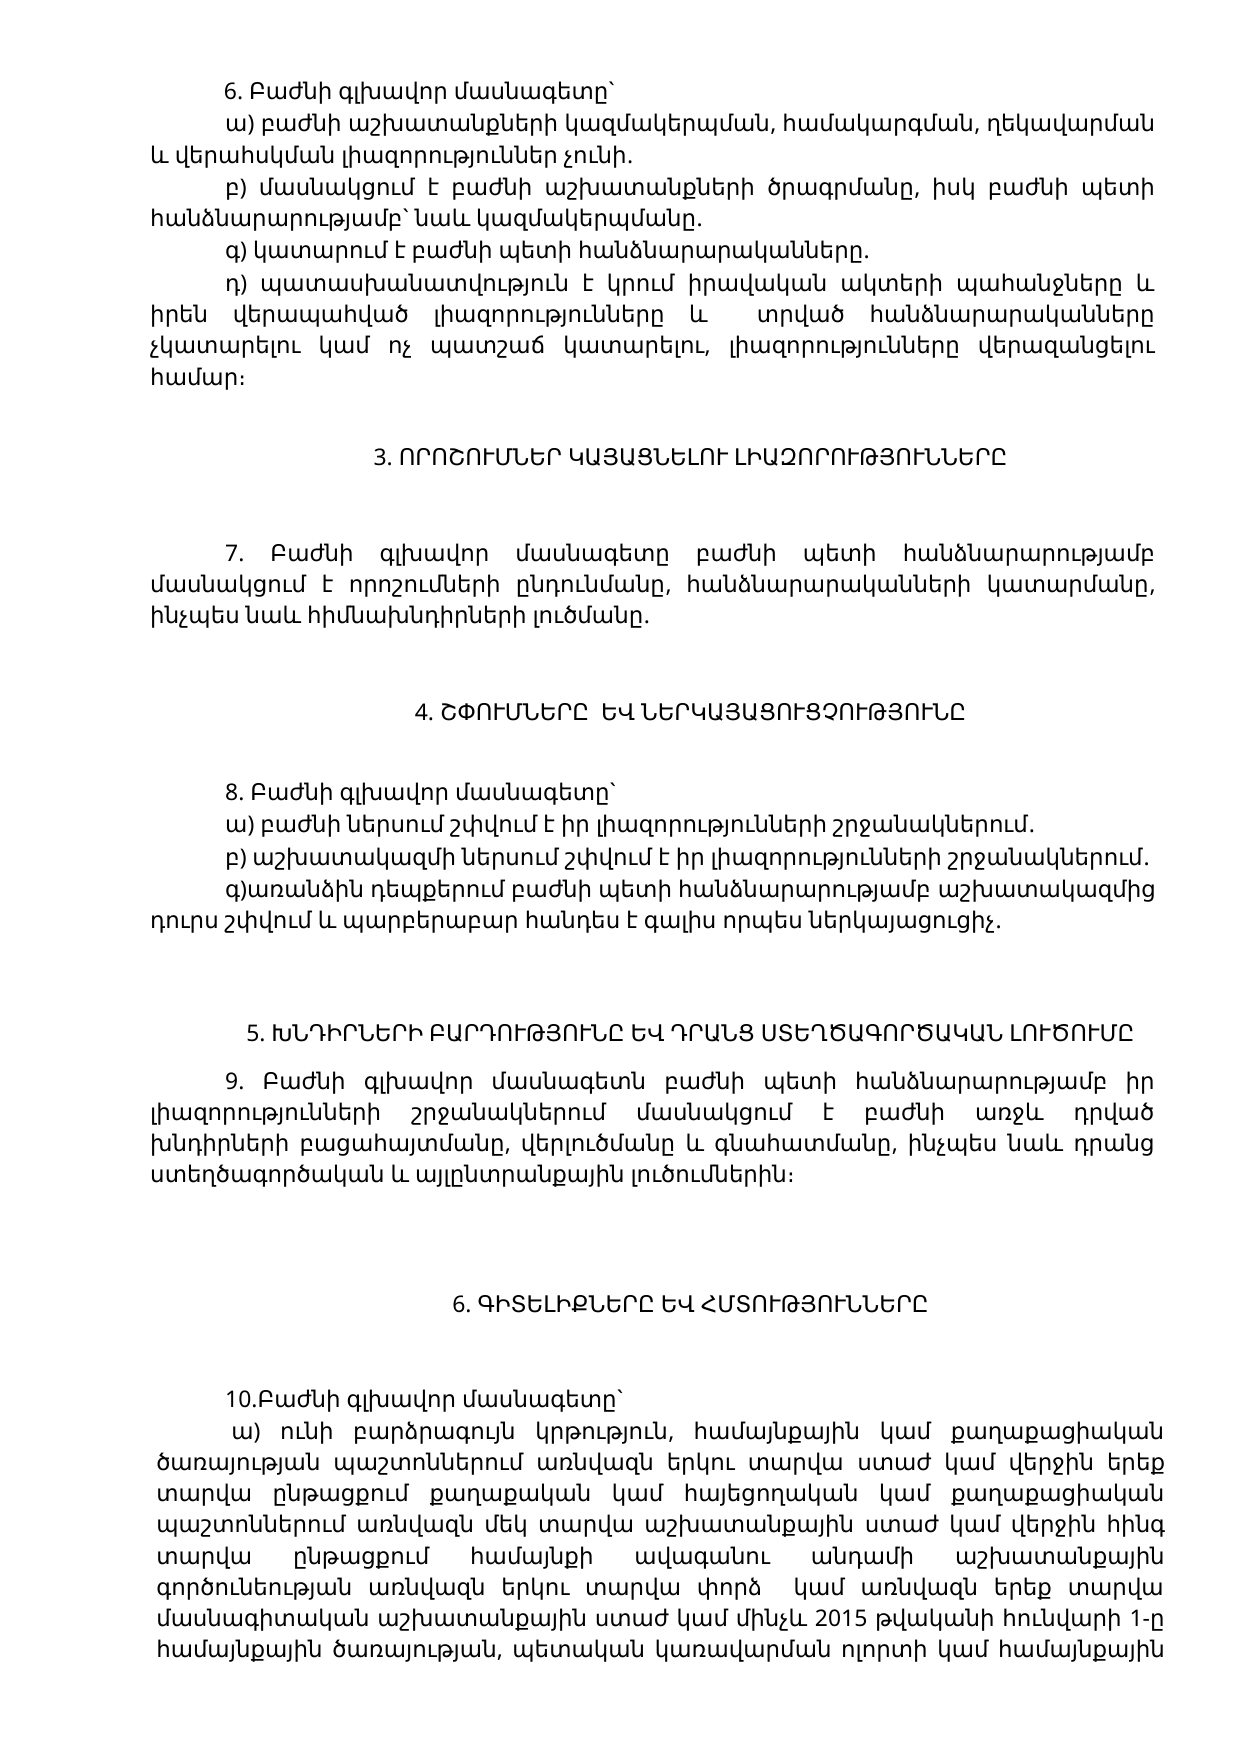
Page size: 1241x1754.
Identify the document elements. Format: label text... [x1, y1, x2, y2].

text 7. Բաժնի գլխավոր մասնագետը բաժնի պետի հանձնարարությամբ մասնակցում է որոշումների ընդունմանը, հանձնարարականների կատարմանը, ինչպես նաև հիմնախնդիրների լուծմանը. [150, 536, 1156, 630]
text 6. Բաժնի գլխավոր մասնագետը` [150, 75, 1163, 106]
text 5. ԽՆԴԻՐՆԵՐԻ ԲԱՐԴՈՒԹՅՈՒՆԸ ԵՎ ԴՐԱՆՑ ՍՏԵՂԾԱԳՈՐԾԱԿԱՆ ԼՈՒԾՈՒՄԸ [150, 1017, 1156, 1048]
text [156, 1414, 1165, 1664]
text 6. ԳԻՏԵԼԻՔՆԵՐԸ ԵՎ ՀՄՏՈՒԹՅՈՒՆՆԵՐԸ [150, 1287, 1156, 1319]
text բ) աշխատակազմի ներսում շփվում է իր լիազորությունների շրջանակներում. [150, 841, 1156, 872]
text բ) մասնակցում է բաժնի աշխատանքների ծրագրմանը, իսկ բաժնի պետի հանձնարարությամբ` նաև կազմակերպմանը. [150, 171, 1156, 233]
text 8. Բաժնի գլխավոր մասնագետը` [150, 776, 1156, 807]
text 10.Բաժնի գլխավոր մասնագետը` [150, 1383, 1156, 1414]
text 9. Բաժնի գլխավոր մասնագետն բաժնի պետի հանձնարարությամբ իր լիազորությունների շրջանակներում մասնակցում է բաժնի առջև դրված խնդիրների բացահայտմանը, վերլուծմանը և գնահատմանը, ինչպես նաև դրանց ստեղծագործական և այլընտրանքային լուծումներին։ [150, 1064, 1156, 1189]
text ա) բաժնի աշխատանքների կազմակերպման, համակարգման, ղեկավարման և վերահսկման լիազորություններ չունի. [150, 107, 1156, 170]
text 3. ՈՐՈՇՈՒՄՆԵՐ ԿԱՅԱՑՆԵԼՈՒ ԼԻԱԶՈՐՈՒԹՅՈՒՆՆԵՐԸ [150, 441, 1156, 472]
text գ) կատարում է բաժնի պետի հանձնարարականները. [150, 234, 1156, 266]
text գ)առանձին դեպքերում բաժնի պետի հանձնարարությամբ աշխատակազմից դուրս շփվում և պարբերաբար հանդես է գալիս որպես ներկայացուցիչ. [150, 873, 1156, 935]
text 4. ՇՓՈՒՄՆԵՐԸ ԵՎ ՆԵՐԿԱՅԱՑՈՒՑՉՈՒԹՅՈՒՆԸ [150, 696, 1156, 727]
text ա) բաժնի ներսում շփվում է իր լիազորությունների շրջանակներում. [150, 808, 1156, 839]
text դ) պատասխանատվություն է կրում իրավական ակտերի պահանջները և իրեն վերապահված լիազորությունները և տրված հանձնարարականները չկատարելու կամ ոչ պատշաճ կատարելու, լիազորությունները վերազանցելու համար։ [150, 267, 1156, 392]
